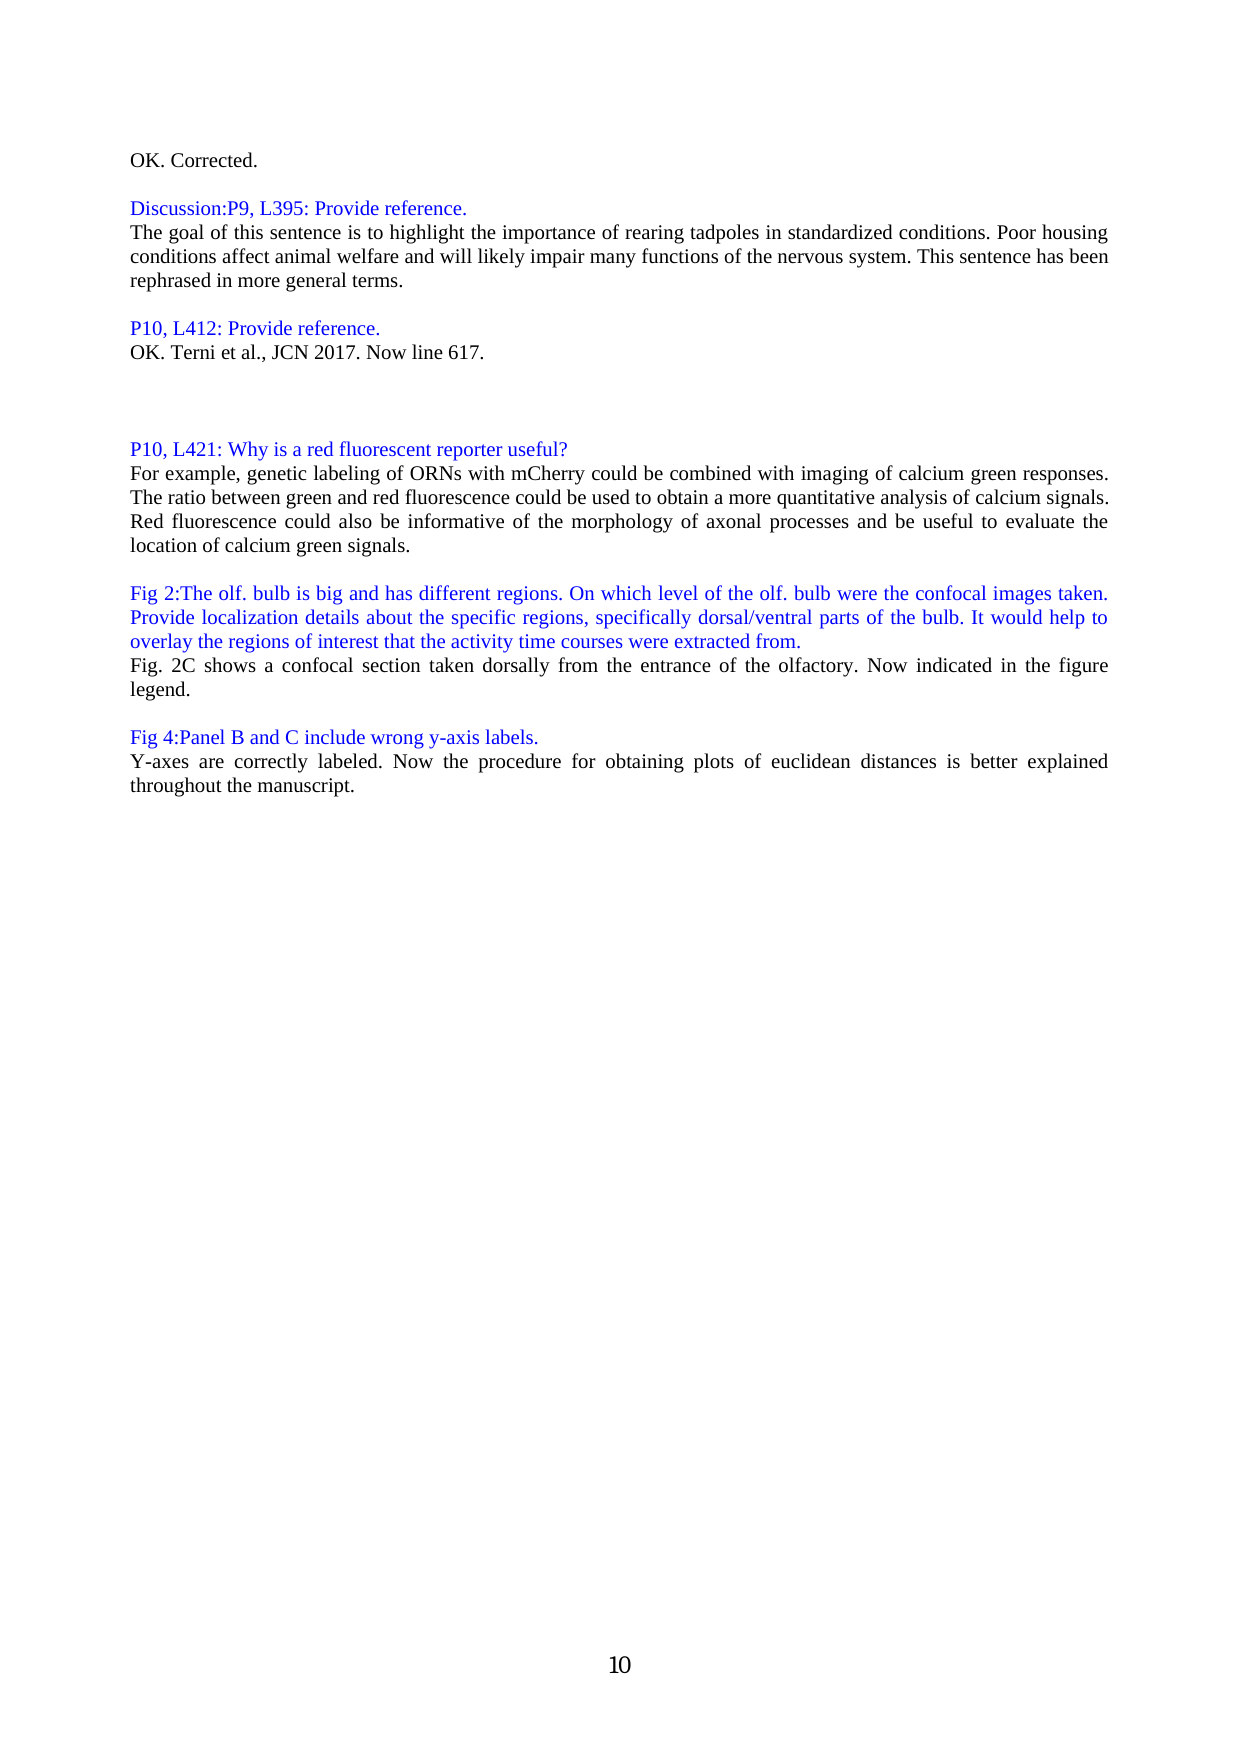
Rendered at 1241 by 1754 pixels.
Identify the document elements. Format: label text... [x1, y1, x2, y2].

text Fig. 2C shows a confocal section taken dorsally from the entrance of the olfactory. Now indicated in the figure legend. [130, 653, 1110, 701]
text OK. Terni et al., JCN 2017. Now line 617. [130, 340, 1110, 364]
text For example, genetic labeling of ORNs with mCherry could be combined with imaging of calcium green responses. The ratio between green and red fluorescence could be used to obtain a more quantitative analysis of calcium signals. Red fluorescence could also be informative of the morphology of axonal processes and be useful to evaluate the location of calcium green signals. [130, 461, 1110, 557]
text Fig 4:Panel B and C include wrong y-axis labels. [130, 725, 1110, 749]
text Y-axes are correctly labeled. Now the procedure for obtaining plots of euclidean distances is better explained throughout the manuscript. [130, 749, 1110, 797]
text OK. Corrected. [130, 148, 1110, 172]
text P10, L421: Why is a red fluorescent reporter useful? [130, 436, 1110, 461]
text P10, L412: Provide reference. [130, 316, 1110, 340]
text The goal of this sentence is to highlight the importance of rearing tadpoles in standardized conditions. Poor housing conditions affect animal welfare and will likely impair many functions of the nervous system. This sentence has been rephrased in more general terms. [130, 220, 1110, 292]
text Fig 2:The olf. bulb is big and has different regions. On which level of the olf. bulb were the confocal images taken. Provide localization details about the specific regions, specifically dorsal/ventral parts of the bulb. It would help to overlay the regions of interest that the activity time courses were extracted from. [130, 581, 1110, 653]
text Discussion:P9, L395: Provide reference. [130, 196, 1110, 220]
